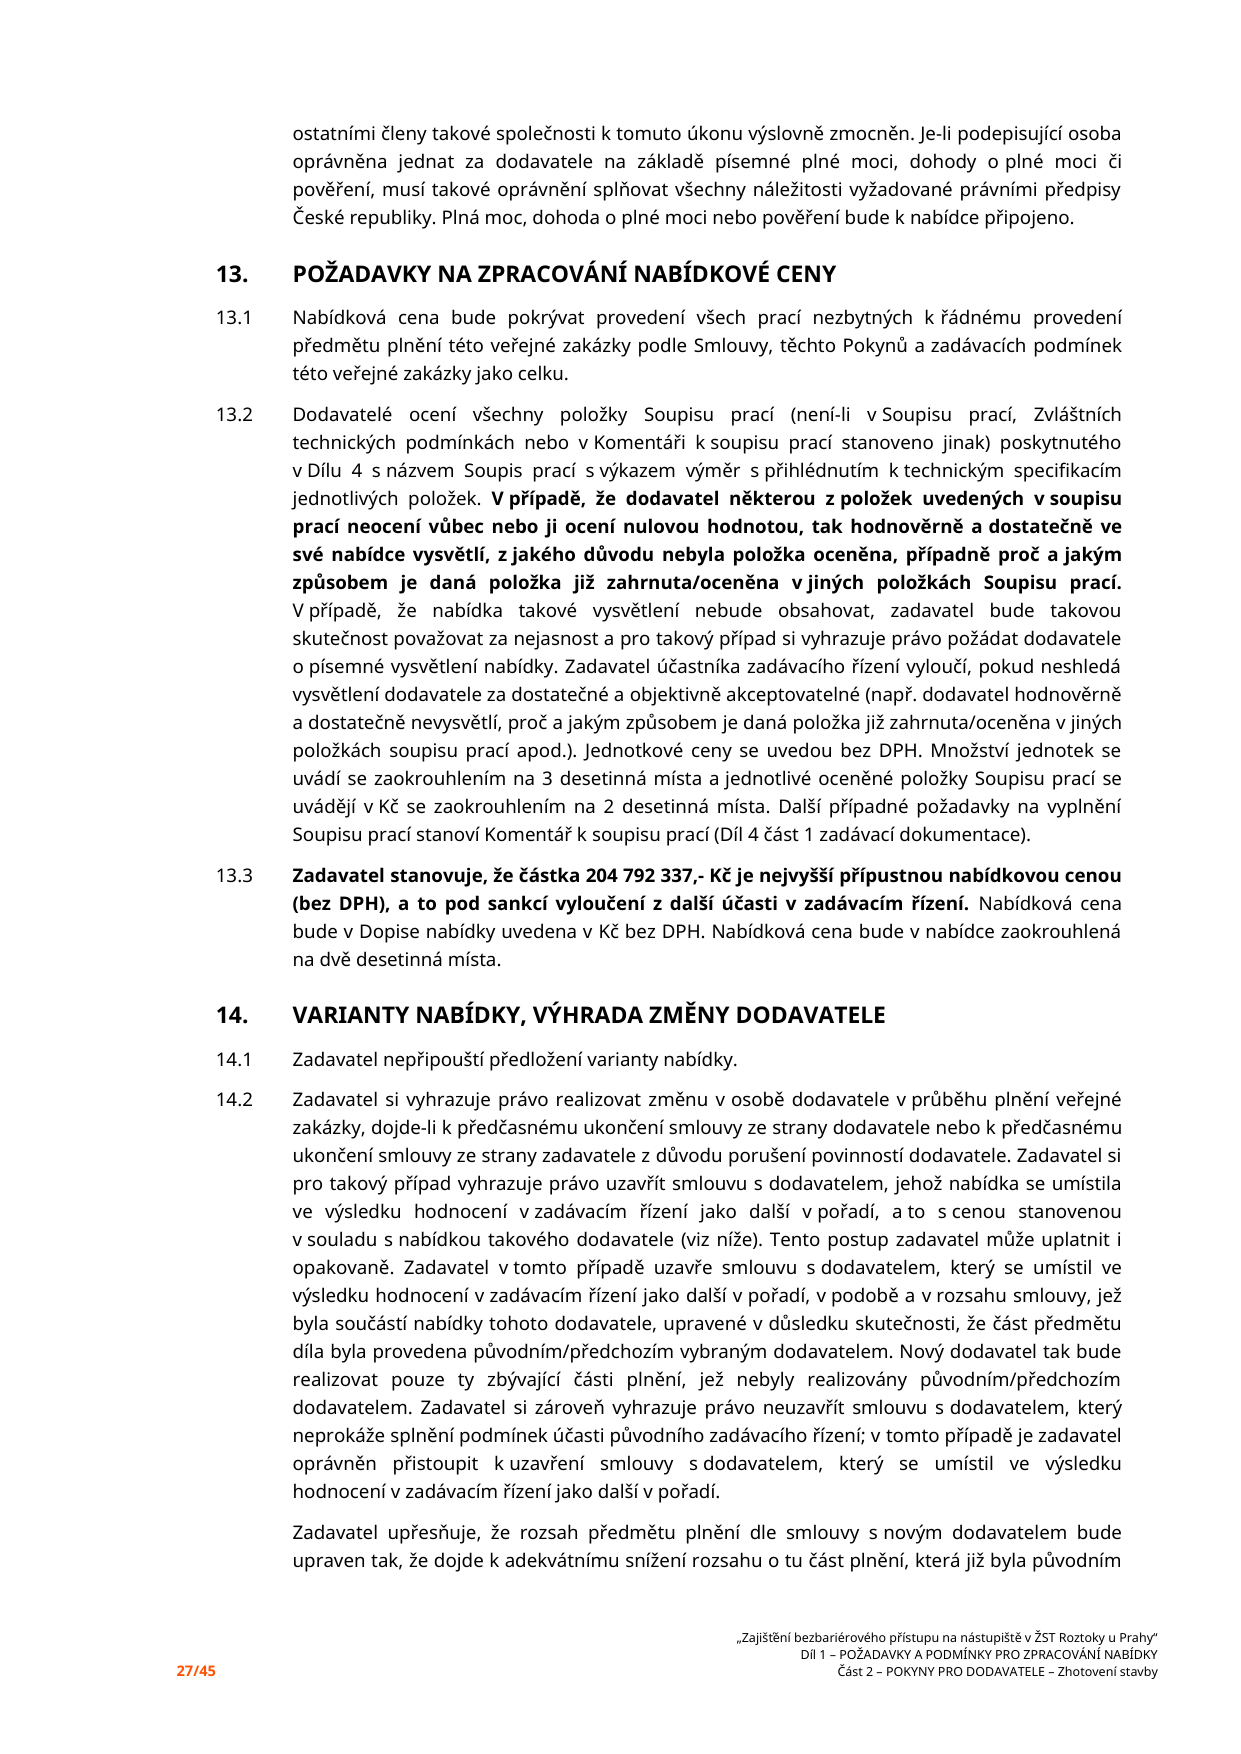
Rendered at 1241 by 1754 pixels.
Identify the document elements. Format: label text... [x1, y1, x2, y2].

text Dodavatelé ocení všechny položky Soupisu prací (není-li v Soupisu prací, Zvláštních technických podmínkách nebo v Komentáři k soupisu prací stanoveno jinak) poskytnutého v Dílu 4 s názvem Soupis prací s výkazem výměr s přihlédnutím k technickým specifikacím jednotlivých položek. V případě, že dodavatel některou z položek uvedených v soupisu prací neocení vůbec nebo ji ocení nulovou hodnotou, tak hodnověrně a dostatečně ve své nabídce vysvětlí, z jakého důvodu nebyla položka oceněna, případně proč a jakým způsobem je daná položka již zahrnuta/oceněna v jiných položkách Soupisu prací. V případě, že nabídka takové vysvětlení nebude obsahovat, zadavatel bude takovou skutečnost považovat za nejasnost a pro takový případ si vyhrazuje právo požádat dodavatele o písemné vysvětlení nabídky. Zadavatel účastníka zadávacího řízení vyloučí, pokud neshledá vysvětlení dodavatele za dostatečné a objektivně akceptovatelné (např. dodavatel hodnověrně a dostatečně nevysvětlí, proč a jakým způsobem je daná položka již zahrnuta/oceněna v jiných položkách soupisu prací apod.). Jednotkové ceny se uvedou bez DPH. Množství jednotek se uvádí se zaokrouhlením na 3 desetinná místa a jednotlivé oceněné položky Soupisu prací se uvádějí v Kč se zaokrouhlením na 2 desetinná místa. Další případné požadavky na vyplnění Soupisu prací stanoví Komentář k soupisu prací (Díl 4 část 1 zadávací dokumentace). [216, 401, 1122, 847]
text Zadavatel nepřipouští předložení varianty nabídky. [216, 1046, 1122, 1071]
text Zadavatel si vyhrazuje právo realizovat změnu v osobě dodavatele v průběhu plnění veřejné zakázky, dojde-li k předčasnému ukončení smlouvy ze strany dodavatele nebo k předčasnému ukončení smlouvy ze strany zadavatele z důvodu porušení povinností dodavatele. Zadavatel si pro takový případ vyhrazuje právo uzavřít smlouvu s dodavatelem, jehož nabídka se umístila ve výsledku hodnocení v zadávacím řízení jako další v pořadí, a to s cenou stanovenou v souladu s nabídkou takového dodavatele (viz níže). Tento postup zadavatel může uplatnit i opakovaně. Zadavatel v tomto případě uzavře smlouvu s dodavatelem, který se umístil ve výsledku hodnocení v zadávacím řízení jako další v pořadí, v podobě a v rozsahu smlouvy, jež byla součástí nabídky tohoto dodavatele, upravené v důsledku skutečnosti, že část předmětu díla byla provedena původním/předchozím vybraným dodavatelem. Nový dodavatel tak bude realizovat pouze ty zbývající části plnění, jež nebyly realizovány původním/předchozím dodavatelem. Zadavatel si zároveň vyhrazuje právo neuzavřít smlouvu s dodavatelem, který neprokáže splnění podmínek účasti původního zadávacího řízení; v tomto případě je zadavatel oprávněn přistoupit k uzavření smlouvy s dodavatelem, který se umístil ve výsledku hodnocení v zadávacím řízení jako další v pořadí. [216, 1086, 1122, 1504]
text Nabídková cena bude pokrývat provedení všech prací nezbytných k řádnému provedení předmětu plnění této veřejné zakázky podle Smlouvy, těchto Pokynů a zadávacích podmínek této veřejné zakázky jako celku. [216, 304, 1122, 386]
text Zadavatel stanovuje, že částka 204 792 337,- Kč je nejvyšší přípustnou nabídkovou cenou (bez DPH), a to pod sankcí vyloučení z další účasti v zadávacím řízení. Nabídková cena bude v Dopise nabídky uvedena v Kč bez DPH. Nabídková cena bude v nabídce zaokrouhlená na dvě desetinná místa. [216, 862, 1122, 972]
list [292, 1519, 1122, 1573]
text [216, 121, 1122, 230]
text POŽADAVKY NA ZPRACOVÁNÍ NABÍDKOVÉ CENY [216, 258, 1122, 289]
text VARIANTY NABÍDKY, VÝHRADA ZMĚNY DODAVATELE [216, 999, 1122, 1030]
